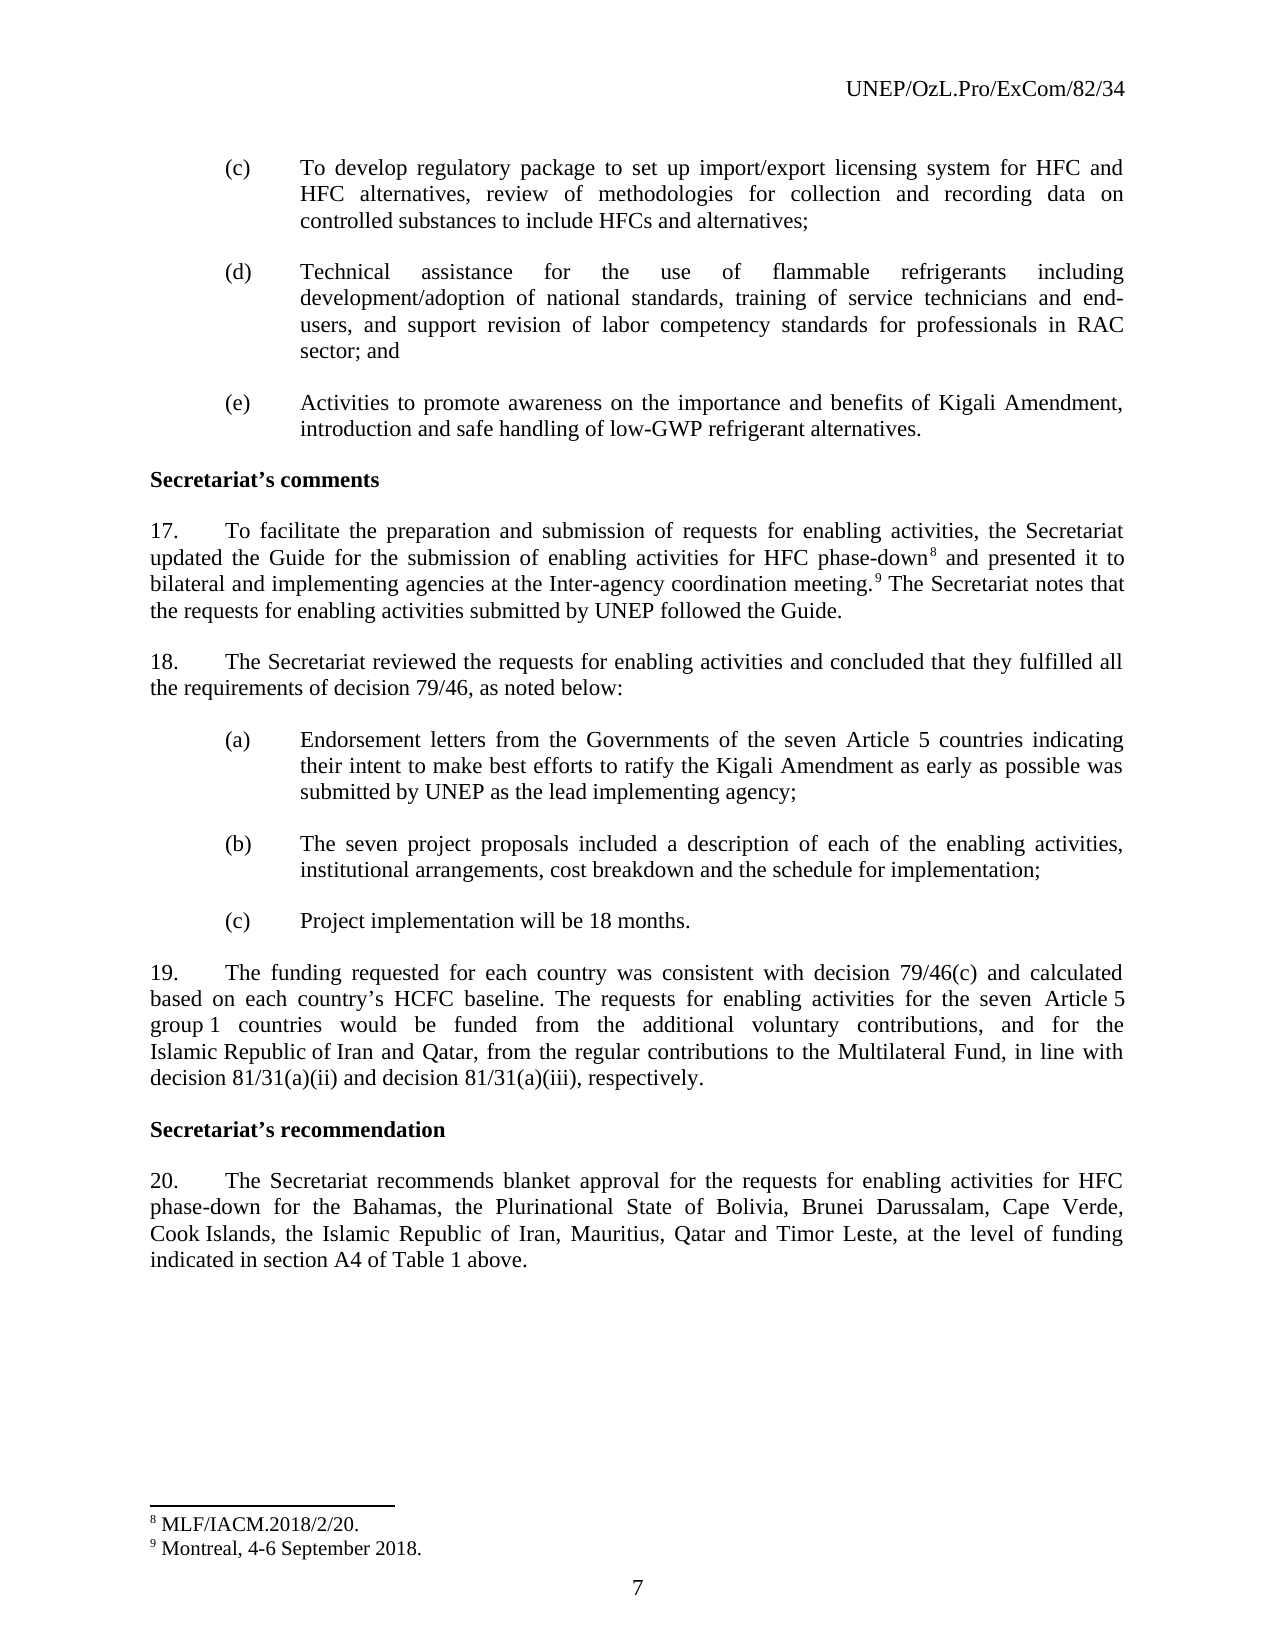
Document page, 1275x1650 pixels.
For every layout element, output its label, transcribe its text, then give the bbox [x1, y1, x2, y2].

subtitle The funding requested for each country was consistent with decision 79/46(c) and calculated based on each country’s HCFC baseline. The requests for enabling activities for the seven Article 5 group 1 countries would be funded from the additional voluntary contributions, and for the Islamic Republic of Iran and Qatar, from the regular contributions to the Multilateral Fund, in line with decision 81/31(a)(ii) and decision 81/31(a)(iii), respectively. [150, 959, 1125, 1091]
subtitle The seven project proposals included a description of each of the enabling activities, institutional arrangements, cost breakdown and the schedule for implementation; [225, 830, 1125, 882]
text Secretariat’s comments [150, 466, 1125, 493]
subtitle To facilitate the preparation and submission of requests for enabling activities, the Secretariat updated the Guide for the submission of enabling activities for HFC phase-down and presented it to bilateral and implementing agencies at the Inter-agency coordination meeting. The Secretariat notes that the requests for enabling activities submitted by UNEP followed the Guide. [150, 518, 1125, 623]
subtitle Activities to promote awareness on the importance and benefits of Kigali Amendment, introduction and safe handling of low-GWP refrigerant alternatives. [225, 388, 1125, 441]
subtitle The Secretariat reviewed the requests for enabling activities and concluded that they fulfilled all the requirements of decision 79/46, as noted below: [150, 648, 1125, 701]
subtitle Technical assistance for the use of flammable refrigerants including development/adoption of national standards, training of service technicians and end-users, and support revision of labor competency standards for professionals in RAC sector; and [225, 258, 1125, 363]
subtitle The Secretariat recommends blanket approval for the requests for enabling activities for HFC phase-down for the Bahamas, the Plurinational State of Bolivia, Brunei Darussalam, Cape Verde, Cook Islands, the Islamic Republic of Iran, Mauritius, Qatar and Timor Leste, at the level of funding indicated in section A4 of Table 1 above. [150, 1167, 1125, 1272]
text Secretariat’s recommendation [150, 1116, 1125, 1142]
subtitle Endorsement letters from the Governments of the seven Article 5 countries indicating their intent to make best efforts to ratify the Kigali Amendment as early as possible was submitted by UNEP as the lead implementing agency; [225, 726, 1125, 805]
subtitle To develop regulatory package to set up import/export licensing system for HFC and HFC alternatives, review of methodologies for collection and recording data on controlled substances to include HFCs and alternatives; [225, 154, 1125, 233]
subtitle Project implementation will be 18 months. [225, 907, 1125, 934]
